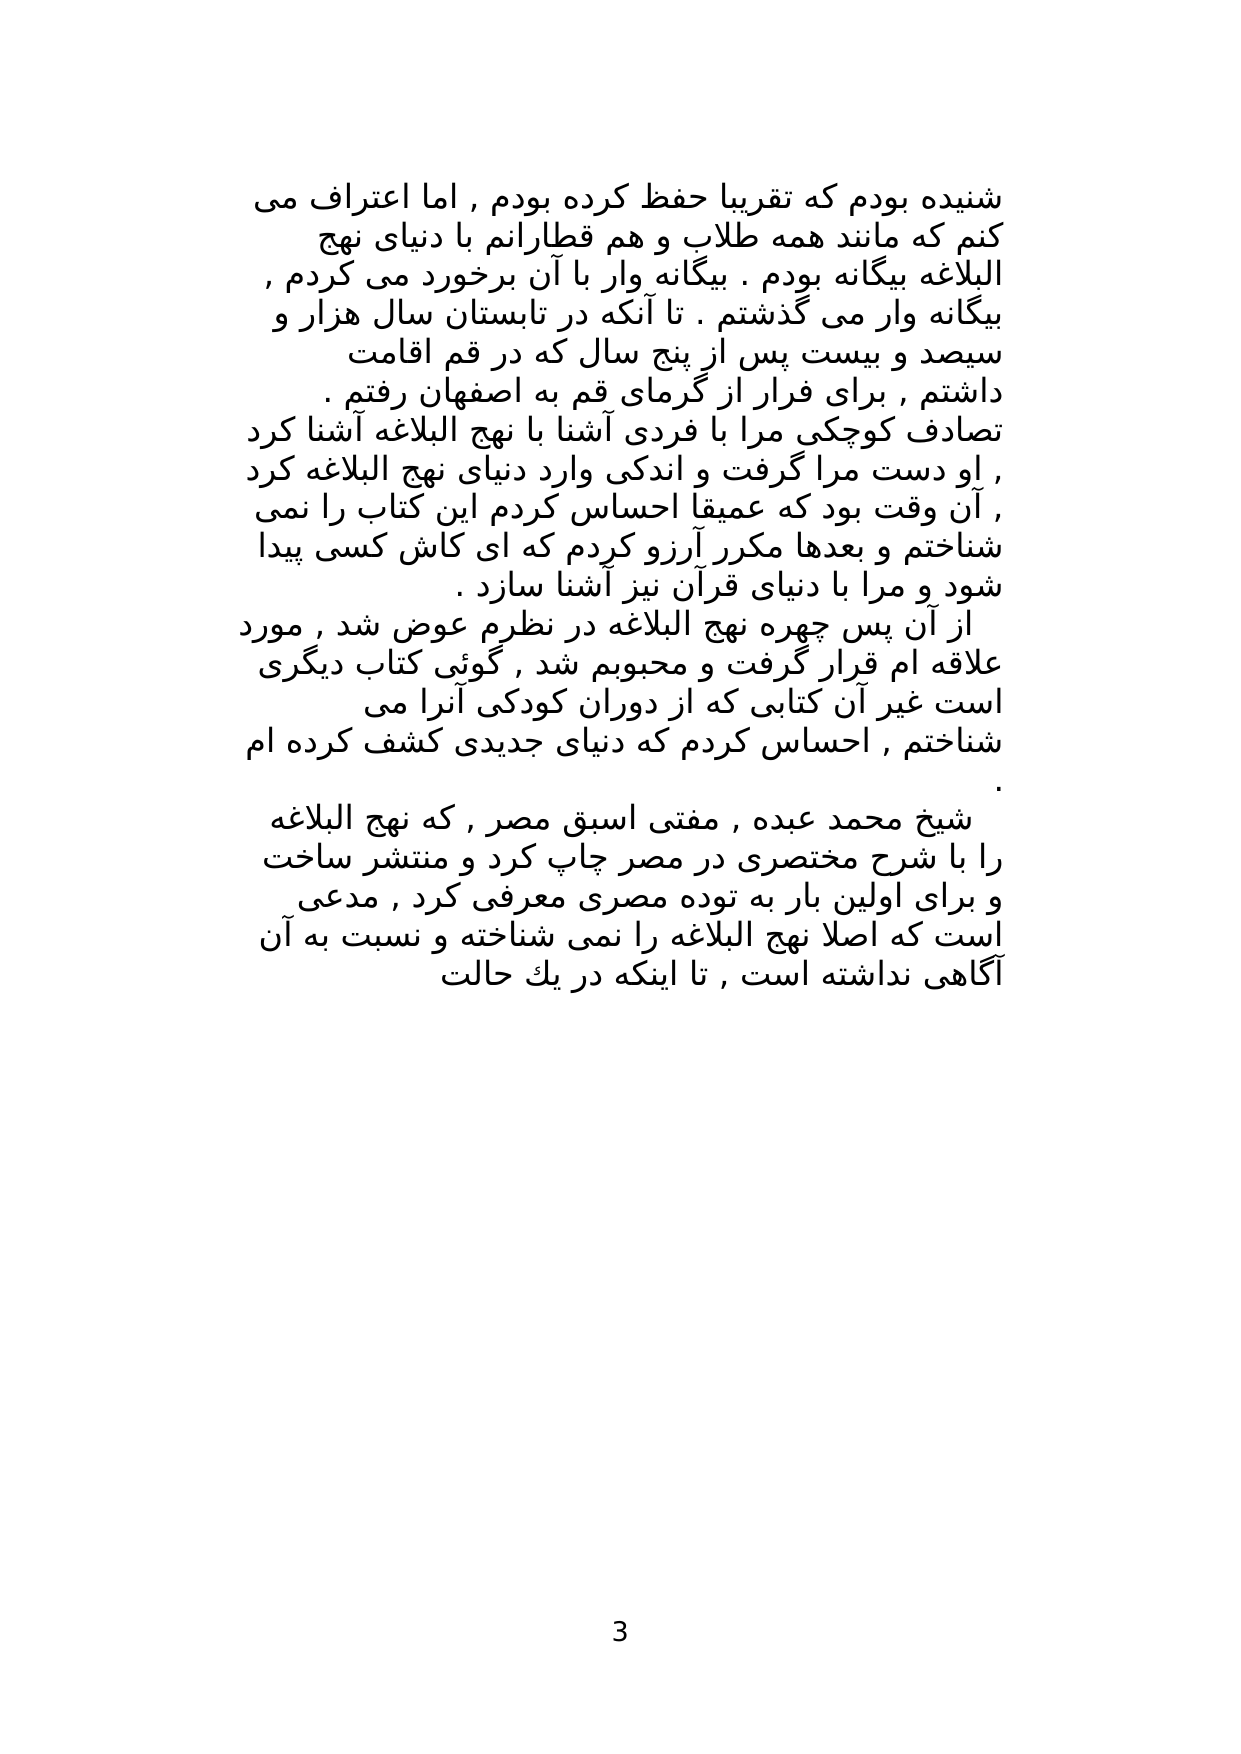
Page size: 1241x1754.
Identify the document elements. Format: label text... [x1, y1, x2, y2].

text شيخ محمد عبده , مفتى اسبق مصر , كه نهج البلاغه را با شرح مختصرى در مصر چاپ كرد و منتشر ساخت و براى اولين بار به توده مصرى معرفى كرد , مدعى است كه اصلا نهج البلاغه را نمى شناخته و نسبت به آن آگاهى نداشته است , تا اينكه در يك حالت [236, 799, 1004, 993]
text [236, 177, 1004, 604]
text از آن پس چهره نهج البلاغه در نظرم عوض شد , مورد علاقه ام قرار گرفت و محبوبم شد , گوئى كتاب ديگرى است غير آن كتابى كه از دوران كودكى آنرا مى شناختم , احساس كردم كه دنياى جديدى كشف كرده ام . [236, 604, 1004, 799]
